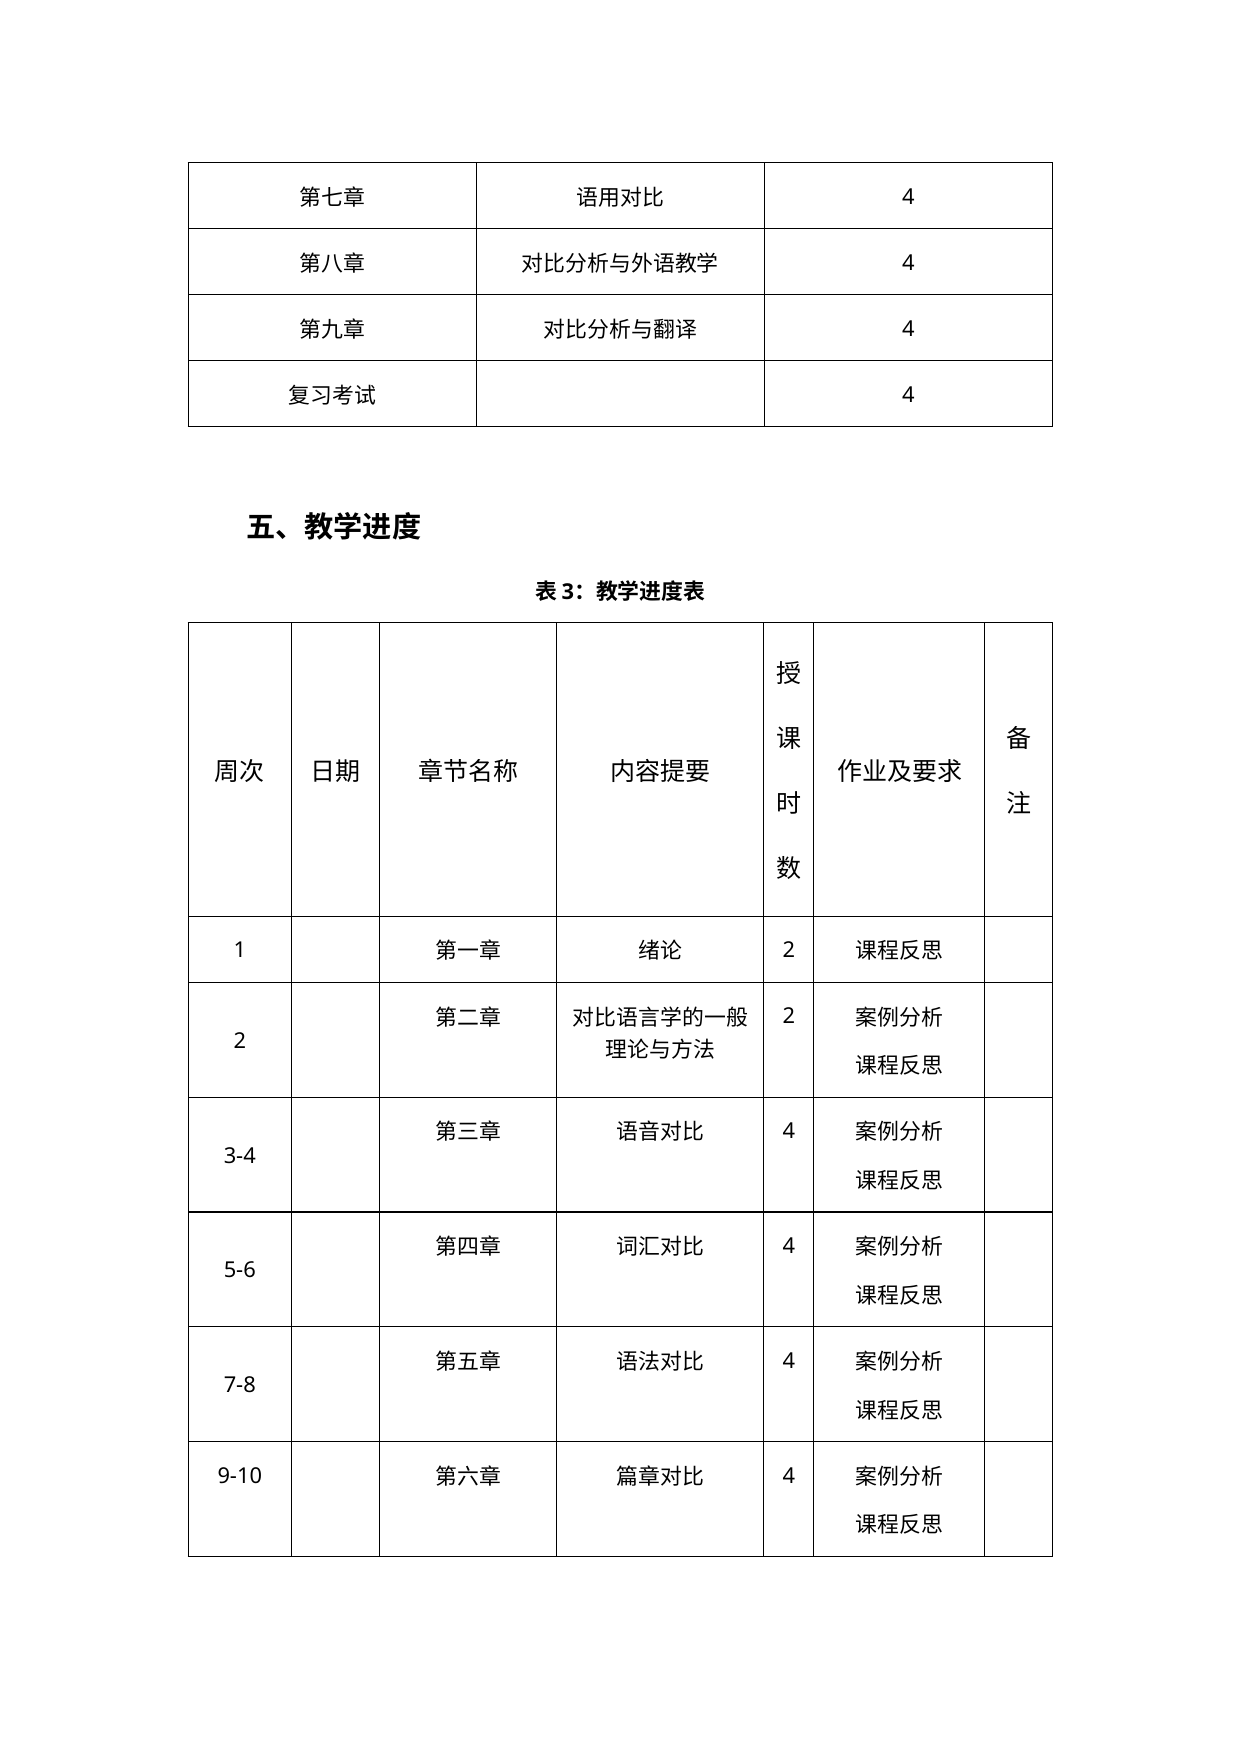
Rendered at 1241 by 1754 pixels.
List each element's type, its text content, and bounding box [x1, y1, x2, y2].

table_header 章节名称 [380, 623, 556, 916]
table_cell 4 [765, 295, 1052, 360]
table_cell 3-4 [189, 1098, 291, 1211]
table_cell 第八章 [189, 229, 476, 294]
table_cell 第六章 [380, 1442, 556, 1556]
table_cell 4 [765, 229, 1052, 294]
table_cell 4 [765, 361, 1052, 426]
table_cell 1 [189, 917, 291, 982]
text 表3：教学进度表 [187, 573, 1053, 606]
table_cell 5-6 [189, 1213, 291, 1326]
table_cell 7-8 [189, 1327, 291, 1441]
table_cell 案例分析 课程反思 [814, 1098, 984, 1211]
table_cell 4 [764, 1327, 813, 1441]
table_cell 复习考试 [189, 361, 476, 426]
table_cell 绪论 [557, 917, 763, 982]
table_header 备注 [985, 623, 1052, 916]
table_cell 第七章 [189, 163, 476, 228]
table_cell 对比分析与外语教学 [477, 229, 764, 294]
table_cell 案例分析 课程反思 [814, 1213, 984, 1326]
table_header 授课时数 [764, 623, 813, 916]
table_cell [985, 983, 1052, 1097]
table_cell 9-10 [189, 1442, 291, 1556]
table_cell 2 [189, 983, 291, 1097]
table_header 日期 [292, 623, 379, 916]
table_cell 第九章 [189, 295, 476, 360]
table_cell [292, 983, 379, 1097]
table_header 周次 [189, 623, 291, 916]
table_cell 对比语言学的一般理论与方法 [557, 983, 763, 1097]
table_cell 语法对比 [557, 1327, 763, 1441]
table_cell 4 [765, 163, 1052, 228]
table_cell 案例分析 课程反思 [814, 1442, 984, 1556]
table_cell [985, 917, 1052, 982]
table_header 作业及要求 [814, 623, 984, 916]
table_cell 对比分析与翻译 [477, 295, 764, 360]
table_cell 第一章 [380, 917, 556, 982]
table_cell [292, 1098, 379, 1211]
table_cell 第二章 [380, 983, 556, 1097]
table_cell 语音对比 [557, 1098, 763, 1211]
table_cell 案例分析 课程反思 [814, 1327, 984, 1441]
table_cell 第三章 [380, 1098, 556, 1211]
table_cell [985, 1327, 1052, 1441]
text 五、教学进度 [187, 492, 1053, 557]
table_cell 篇章对比 [557, 1442, 763, 1556]
table_cell 词汇对比 [557, 1213, 763, 1326]
table_cell 2 [764, 983, 813, 1097]
table_cell [985, 1098, 1052, 1211]
table_cell [985, 1442, 1052, 1556]
table_cell [292, 1327, 379, 1441]
table_cell 语用对比 [477, 163, 764, 228]
table_cell [292, 1213, 379, 1326]
table_header 内容提要 [557, 623, 763, 916]
table_cell 案例分析 课程反思 [814, 983, 984, 1097]
table_cell 4 [764, 1098, 813, 1211]
table_cell 第五章 [380, 1327, 556, 1441]
table_cell [292, 1442, 379, 1556]
table_cell [985, 1213, 1052, 1326]
table_cell [477, 361, 764, 426]
table_cell [292, 917, 379, 982]
table_cell 课程反思 [814, 917, 984, 982]
table_cell 4 [764, 1213, 813, 1326]
table_cell 第四章 [380, 1213, 556, 1326]
table_cell 2 [764, 917, 813, 982]
table_cell 4 [764, 1442, 813, 1556]
